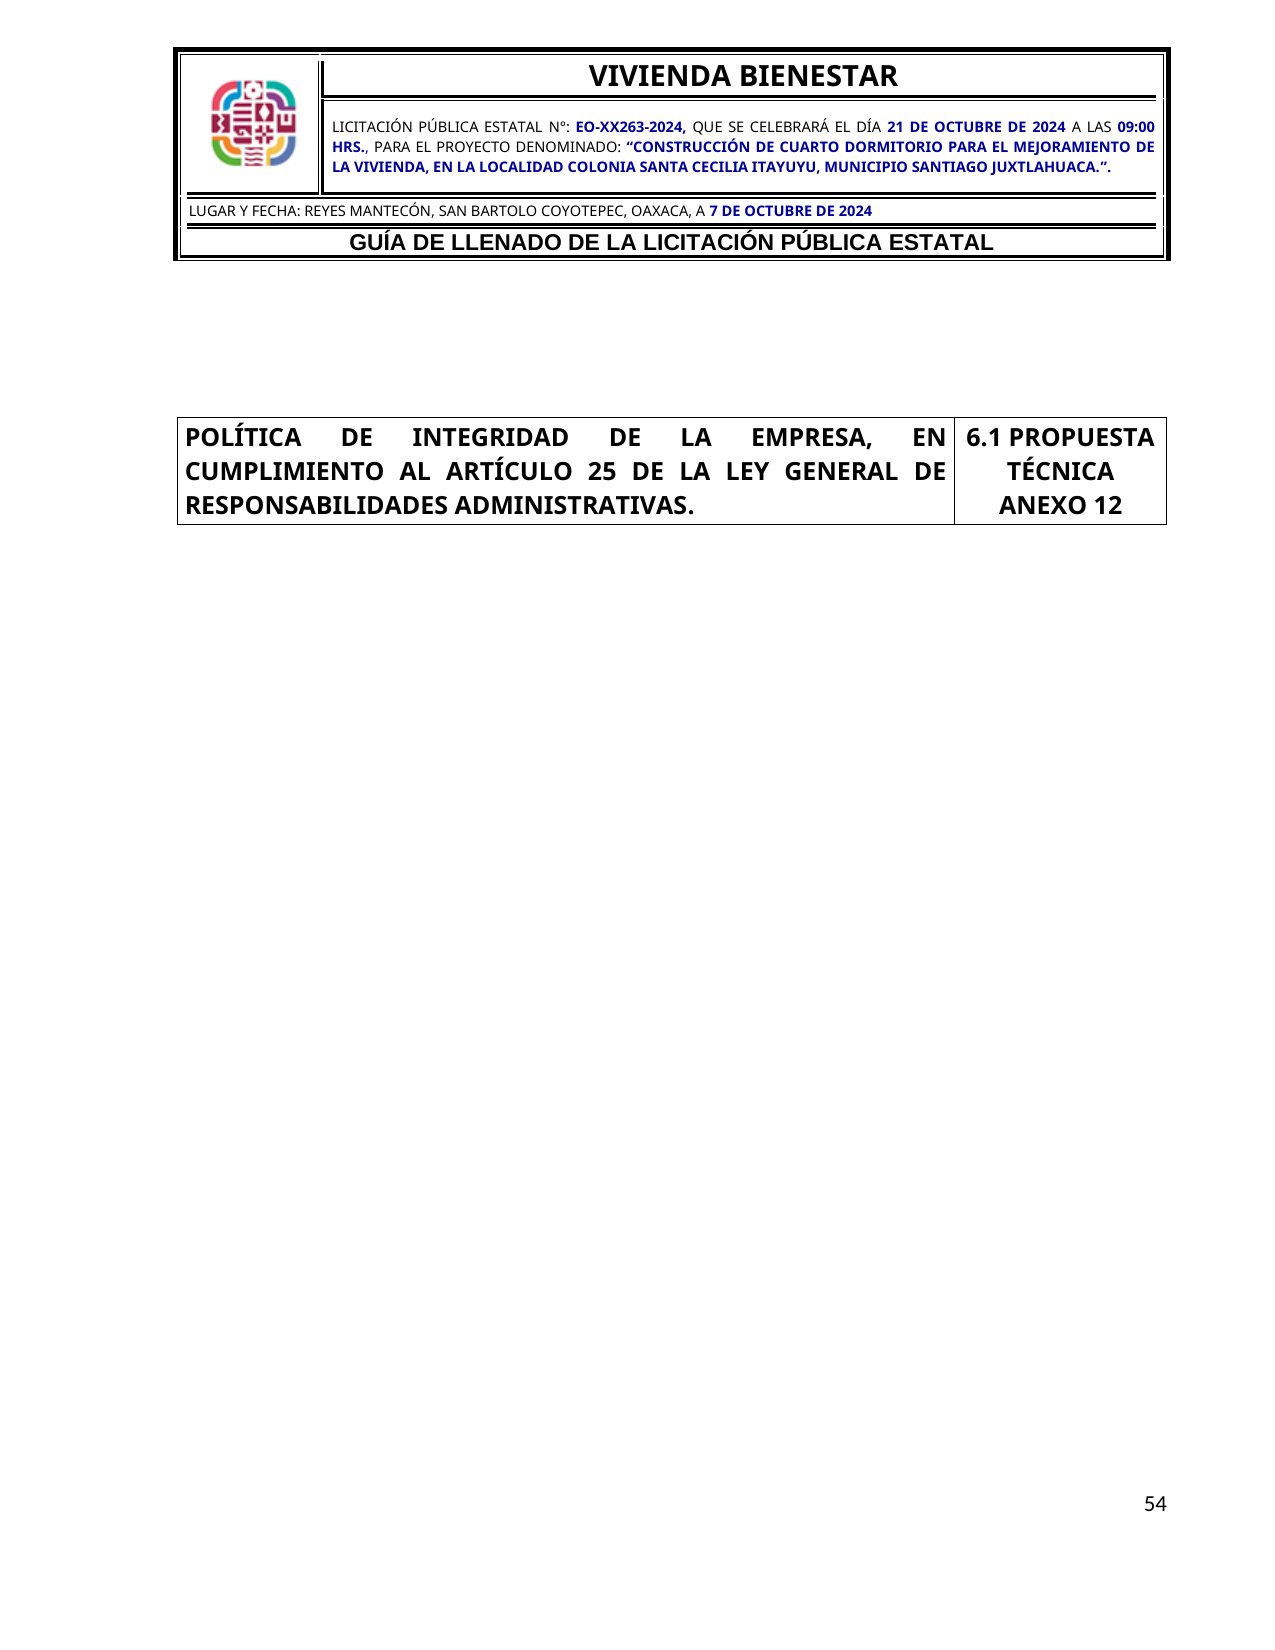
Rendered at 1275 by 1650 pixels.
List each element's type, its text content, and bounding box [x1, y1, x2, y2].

table_header 6.1 PROPUESTA TÉCNICA ANEXO 12 [955, 418, 1166, 524]
picture [200, 73, 307, 172]
table_header POLÍTICA DE INTEGRIDAD DE LA EMPRESA, EN CUMPLIMIENTO AL ARTÍCULO 25 DE LA LEY GENERAL DE RESPONSABILIDADES ADMINISTRATIVAS. [178, 418, 954, 524]
